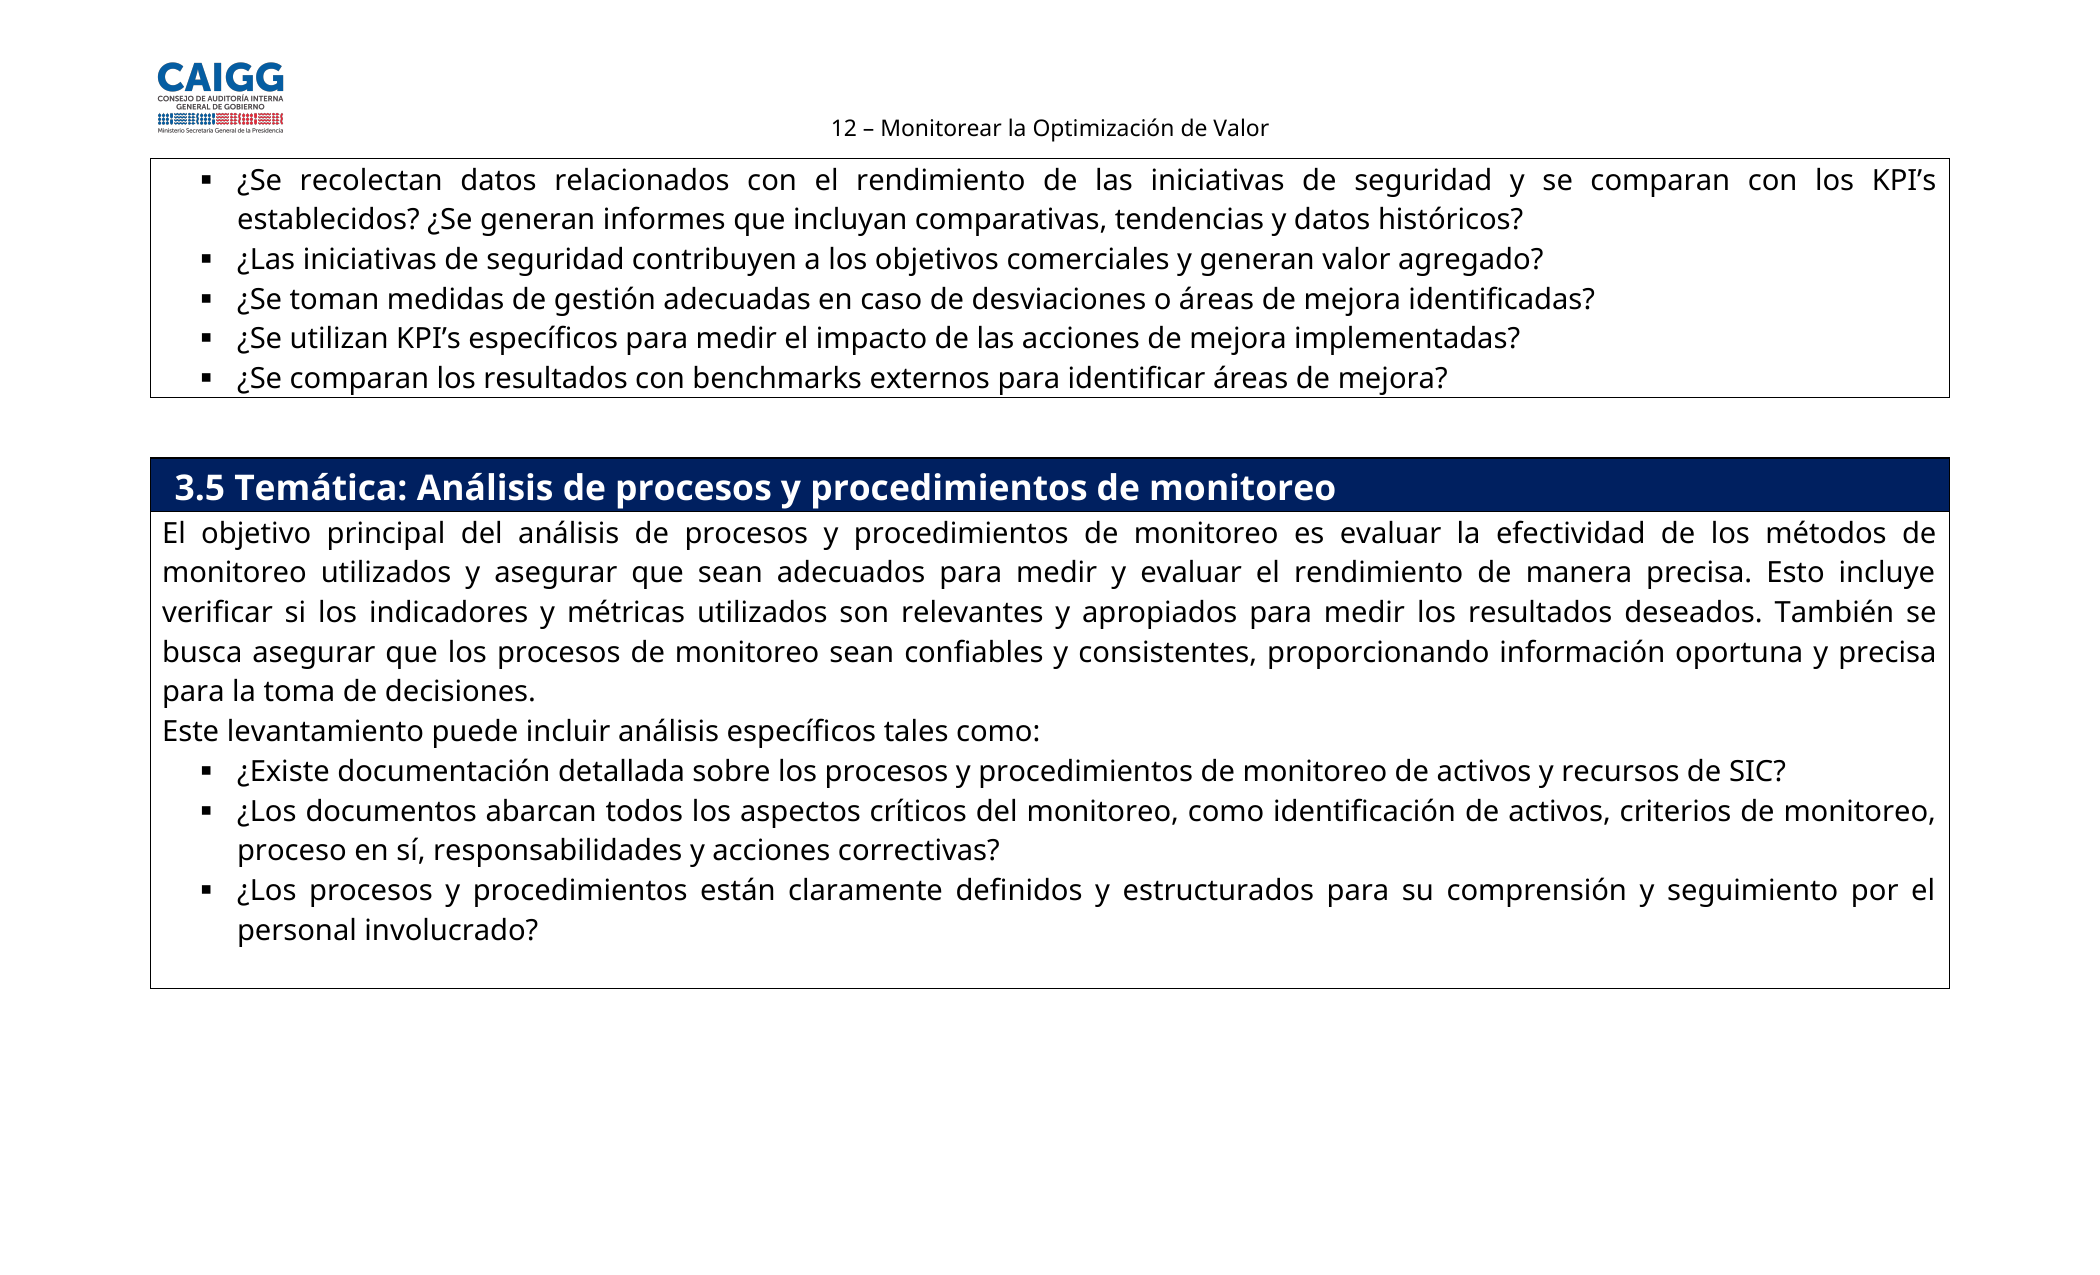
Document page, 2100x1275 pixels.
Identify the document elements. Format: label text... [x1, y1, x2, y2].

picture [150, 43, 290, 152]
table_cell El objetivo principal del análisis de procesos y procedimientos de monitoreo es evaluar la efectividad de los métodos de monitoreo utilizados y asegurar que sean adecuados para medir y evaluar el rendimiento de manera precisa. Esto incluye verificar si los indicadores y métricas utilizados son relevantes y apropiados para medir los resultados deseados. También se busca asegurar que los procesos de monitoreo sean confiables y consistentes, proporcionando información oportuna y precisa para la toma de decisiones. Este levantamiento puede incluir análisis específicos tales como: ¿Existe documentación detallada sobre los procesos y procedimientos de monitoreo de activos y recursos de SIC? ¿Los documentos abarcan todos los aspectos críticos del monitoreo, como identificación de activos, criterios de monitoreo, proceso en sí, responsabilidades y acciones correctivas? ¿Los procesos y procedimientos están claramente definidos y estructurados para su comprensión y seguimiento por el personal involucrado? [151, 512, 1949, 988]
table_header 3.5 Temática: Análisis de procesos y procedimientos de monitoreo [151, 459, 1949, 511]
